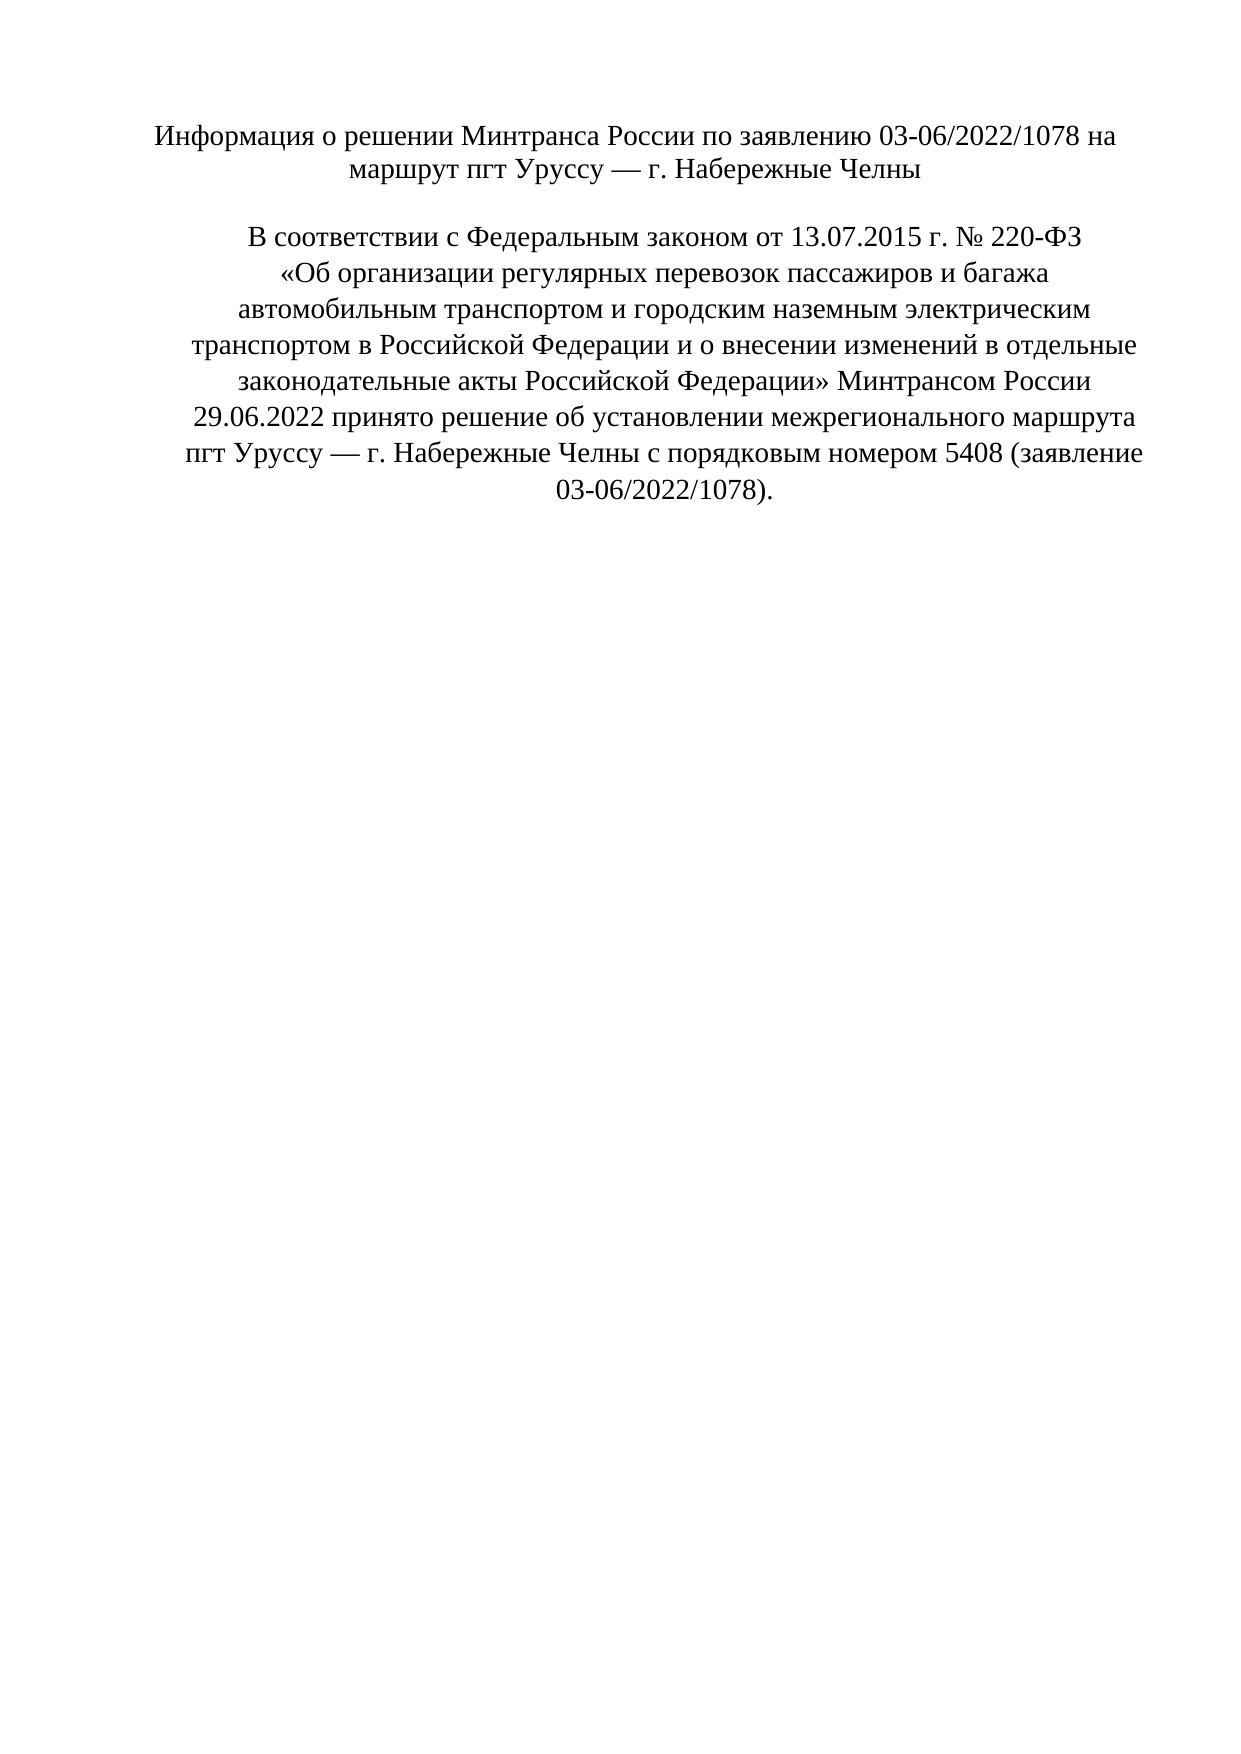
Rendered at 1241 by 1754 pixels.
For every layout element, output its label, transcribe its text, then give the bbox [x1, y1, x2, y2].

text Информация о решении Минтранса России по заявлению 03-06/2022/1078 на маршрут пгт Уруссу — г. Набережные Челны [118, 118, 1152, 185]
text В соответствии с Федеральным законом от 13.07.2015 г. № 220-ФЗ «Об организации регулярных перевозок пассажиров и багажа автомобильным транспортом и городским наземным электрическим транспортом в Российской Федерации и о внесении изменений в отдельные законодательные акты Российской Федерации» Минтрансом России 29.06.2022 принято решение об установлении межрегионального маршрута пгт Уруссу — г. Набережные Челны с порядковым номером 5408 (заявление 03-06/2022/1078). [177, 219, 1152, 505]
